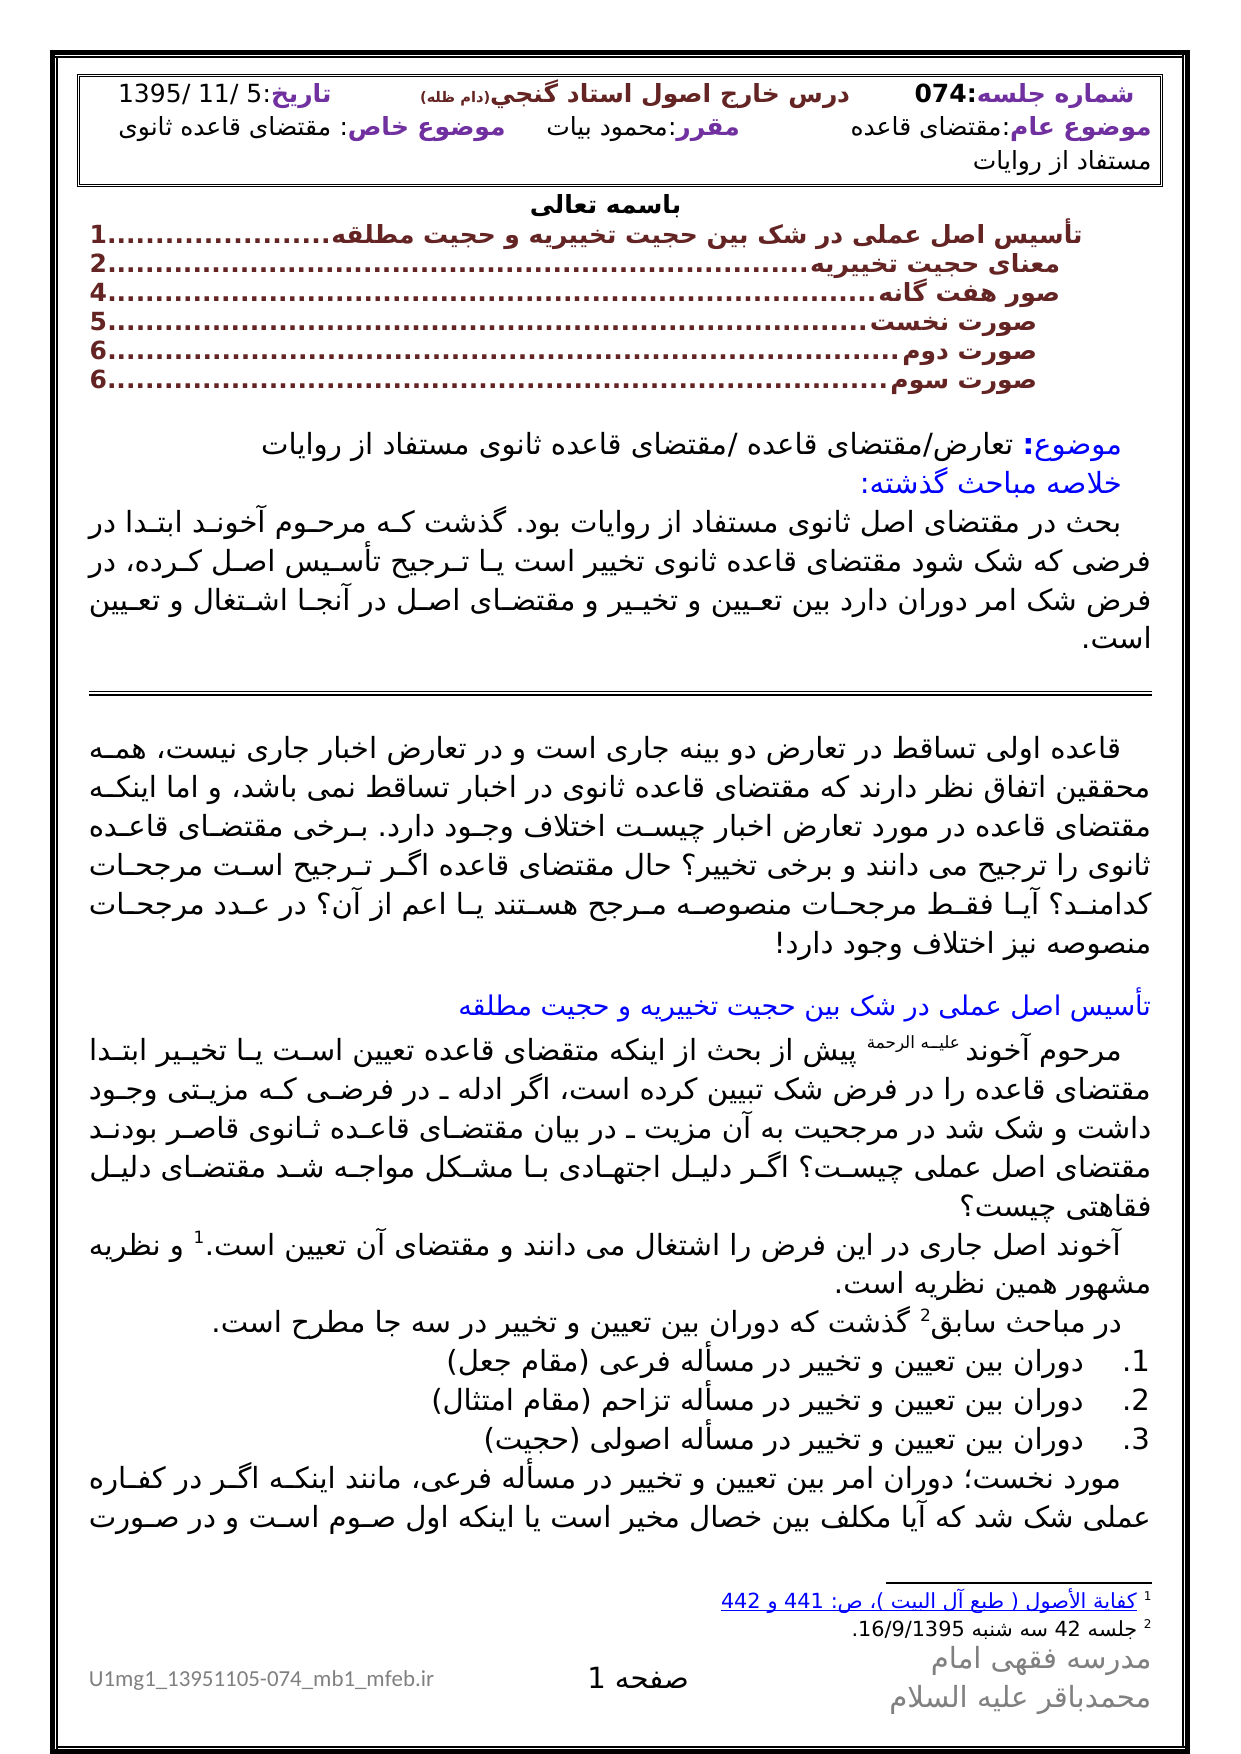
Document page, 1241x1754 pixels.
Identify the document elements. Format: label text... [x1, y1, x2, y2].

text صور هفت گانه 4 [89, 278, 1060, 307]
text صورت نخست 5 [89, 307, 1037, 336]
text موضوع: تعارض/مقتضای قاعده /مقتضای قاعده ثانوی مستفاد از روایات [89, 427, 1152, 461]
list دوران بین تعیین و تخییر در مسأله اصولی (حجیت) [89, 1423, 1122, 1457]
text در مباحث سابق گذشت که دوران بین تعیین و تخییر در سه جا مطرح است. [89, 1306, 1152, 1340]
text معنای حجیت تخییریه 2 [89, 249, 1060, 278]
text مرحوم آخوند علیه الرحمة پیش از بحث از اینکه متقضای قاعده تعیین است یا تخییر ابتدا مقتضای قاعده را در فرض شک تبیین کرده است، اگر ادله ـ در فرضی که مزیتی وجود داشت و شک شد در مرجحیت به آن مزیت ـ در بیان مقتضای قاعده ثانوی قاصر بودند مقتضای اصل عملی چیست؟ اگر دلیل اجتهادی با مشکل مواجه شد مقتضای دلیل فقاهتی چیست؟ [89, 1033, 1152, 1223]
text آخوند اصل جاری در این فرض را اشتغال می دانند و مقتضای آن تعیین است. و نظریه مشهور همین نظریه است. [89, 1228, 1152, 1301]
text باسمه تعالی [89, 191, 1152, 220]
text خلاصه مباحث گذشته: [89, 466, 1152, 500]
list دوران بین تعیین و تخییر در مسأله فرعی (مقام جعل) [89, 1345, 1122, 1379]
list دوران بین تعیین و تخییر در مسأله تزاحم (مقام امتثال) [89, 1384, 1122, 1418]
text صورت دوم 6 [89, 336, 1037, 366]
text صورت سوم 6 [89, 366, 1037, 395]
text قاعده اولی تساقط در تعارض دو بینه جاری است و در تعارض اخبار جاری نیست، همه محققین اتفاق نظر دارند که مقتضای قاعده ثانوی در اخبار تساقط نمی باشد، و اما اینکه مقتضای قاعده در مورد تعارض اخبار چیست اختلاف وجود دارد. برخی مقتضای قاعده ثانوی را ترجیح می دانند و برخی تخییر؟ حال مقتضای قاعده اگر ترجیح است مرجحات کدامند؟ آیا فقط مرجحات منصوصه مرجح هستند یا اعم از آن؟ در عدد مرجحات منصوصه نیز اختلاف وجود دارد! [89, 732, 1152, 961]
text تأسیس اصل عملی در شک بین حجیت تخییریه و حجیت مطلقه 1 [89, 220, 1083, 249]
subtitle تأسیس اصل عملی در شک بین حجیت تخییریه و حجیت مطلقه [89, 991, 1152, 1022]
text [89, 1462, 1152, 1534]
text بحث در مقتضای اصل ثانوی مستفاد از روایات بود. گذشت که مرحوم آخوند ابتدا در فرضی که شک شود مقتضای قاعده ثانوی تخییر است یا ترجیح تأسیس اصل کرده، در فرض شک امر دوران دارد بین تعیین و تخییر و مقتضای اصل در آنجا اشتغال و تعیین است. [89, 505, 1152, 656]
